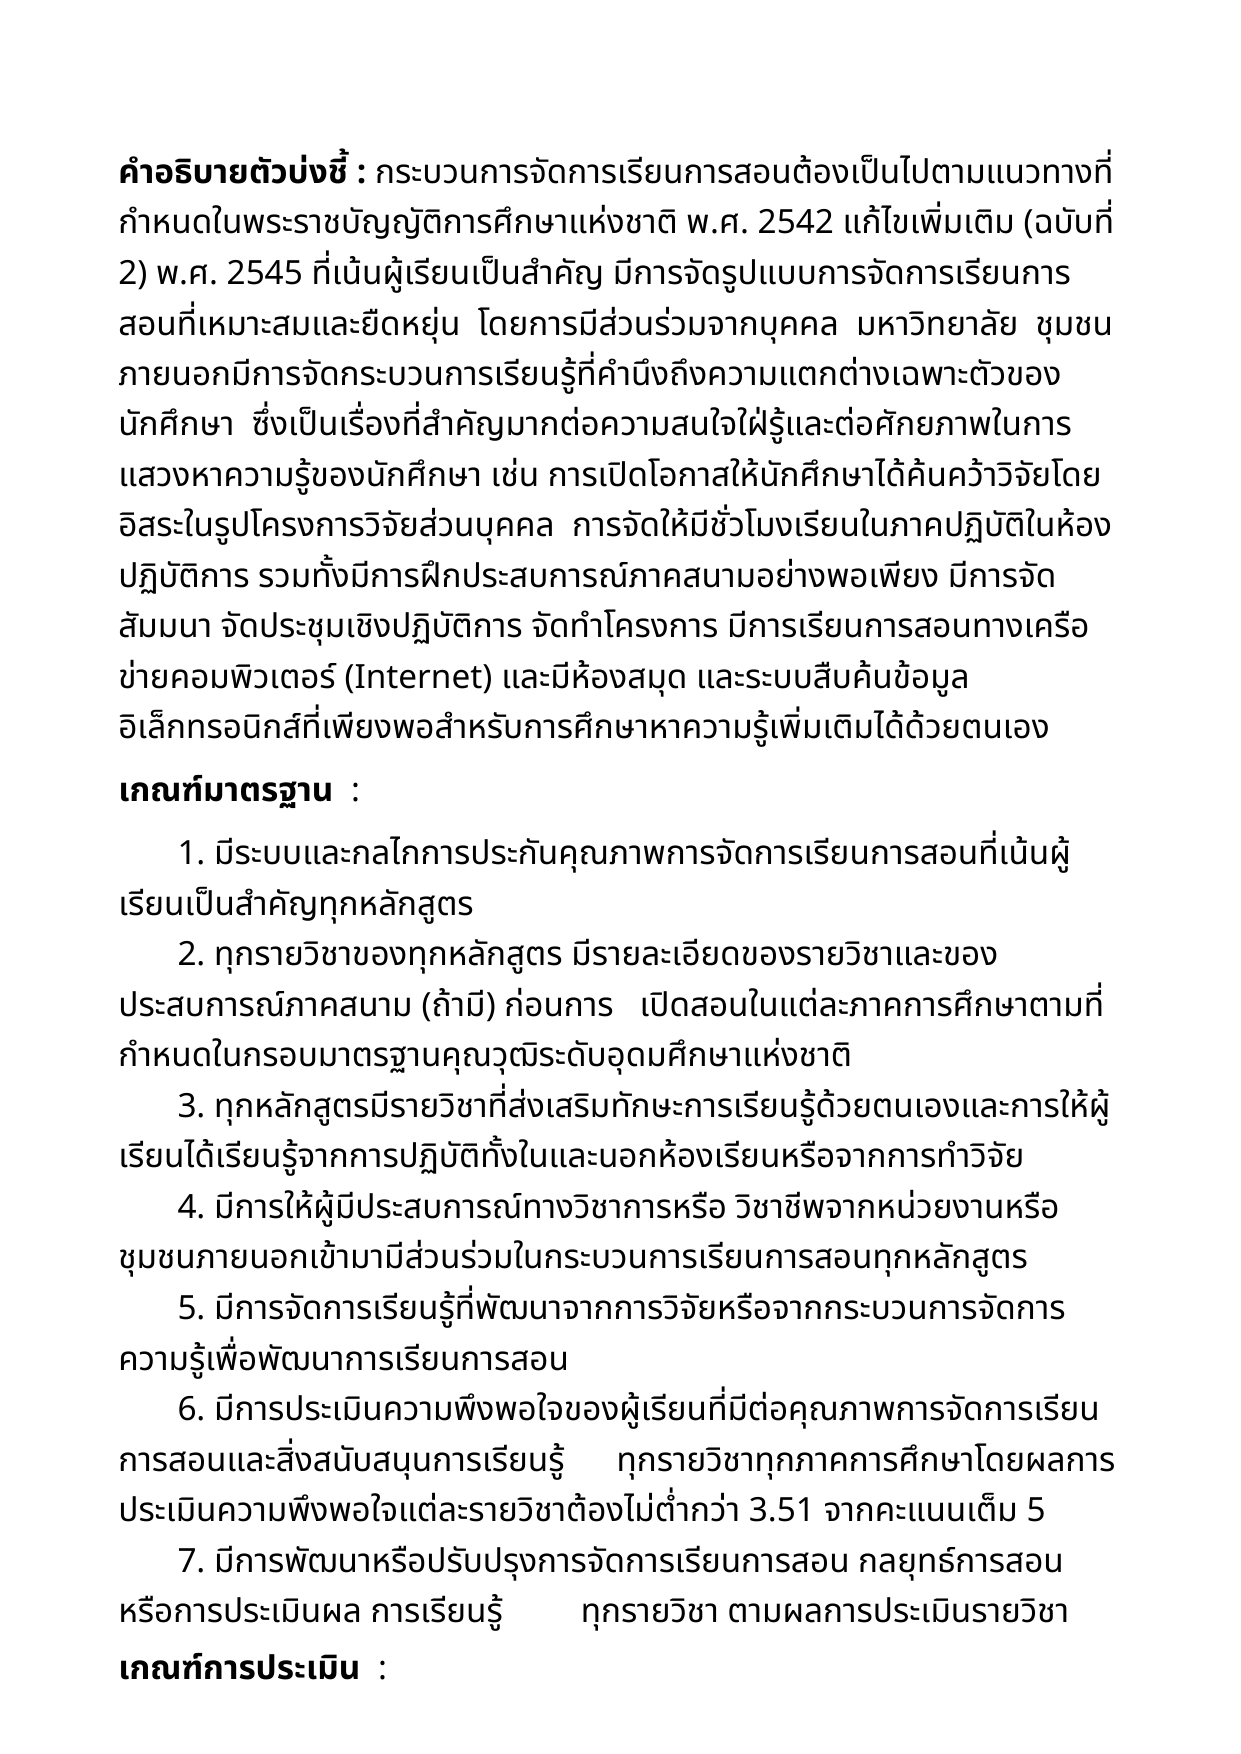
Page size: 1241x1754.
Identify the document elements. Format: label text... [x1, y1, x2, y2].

text 2. ทุกรายวิชาของทุกหลักสูตร มีรายละเอียดของรายวิชาและของประสบการณ์ภาคสนาม (ถ้ามี) ก่อนการ เปิดสอนในแต่ละภาคการศึกษาตามที่กำหนดในกรอบมาตรฐานคุณวุฒิระดับอุดมศึกษาแห่งชาติ [118, 930, 1122, 1082]
text เกณฑ์การประเมิน : [118, 1643, 1122, 1694]
text 1. มีระบบและกลไกการประกันคุณภาพการจัดการเรียนการสอนที่เน้นผู้เรียนเป็นสำคัญทุกหลักสูตร [118, 829, 1122, 930]
text 4. มีการให้ผู้มีประสบการณ์ทางวิชาการหรือ วิชาชีพจากหน่วยงานหรือชุมชนภายนอกเข้ามามีส่วนร่วมในกระบวนการเรียนการสอนทุกหลักสูตร [118, 1183, 1122, 1284]
text เกณฑ์มาตรฐาน : [118, 766, 1122, 817]
text 7. มีการพัฒนาหรือปรับปรุงการจัดการเรียนการสอน กลยุทธ์การสอน หรือการประเมินผล การเรียนรู้ ทุกรายวิชา ตามผลการประเมินรายวิชา [118, 1537, 1122, 1638]
text 3. ทุกหลักสูตรมีรายวิชาที่ส่งเสริมทักษะการเรียนรู้ด้วยตนเองและการให้ผู้เรียนได้เรียนรู้จากการปฏิบัติทั้งในและนอกห้องเรียนหรือจากการทำวิจัย [118, 1082, 1122, 1183]
text 6. มีการประเมินความพึงพอใจของผู้เรียนที่มีต่อคุณภาพการจัดการเรียนการสอนและสิ่งสนับสนุนการเรียนรู้ ทุกรายวิชาทุกภาคการศึกษาโดยผลการประเมินความพึงพอใจแต่ละรายวิชาต้องไม่ต่ำกว่า 3.51 จากคะแนนเต็ม 5 [118, 1385, 1122, 1537]
text คำอธิบายตัวบ่งชี้ : กระบวนการจัดการเรียนการสอนต้องเป็นไปตามแนวทางที่กำหนดในพระราชบัญญัติการศึกษาแห่งชาติ พ.ศ. 2542 แก้ไขเพิ่มเติม (ฉบับที่ 2) พ.ศ. 2545 ที่เน้นผู้เรียนเป็นสำคัญ มีการจัดรูปแบบการจัดการเรียนการสอนที่เหมาะสมและยืดหยุ่น โดยการมีส่วนร่วมจากบุคคล มหาวิทยาลัย ชุมชนภายนอกมีการจัดกระบวนการเรียนรู้ที่คำนึงถึงความแตกต่างเฉพาะตัวของนักศึกษา ซึ่งเป็นเรื่องที่สำคัญมากต่อความสนใจใฝ่รู้และต่อศักยภาพในการแสวงหาความรู้ของนักศึกษา เช่น การเปิดโอกาสให้นักศึกษาได้ค้นคว้าวิจัยโดยอิสระในรูปโครงการวิจัยส่วนบุคคล การจัดให้มีชั่วโมงเรียนในภาคปฏิบัติในห้องปฏิบัติการ รวมทั้งมีการฝึกประสบการณ์ภาคสนามอย่างพอเพียง มีการจัดสัมมนา จัดประชุมเชิงปฏิบัติการ จัดทำโครงการ มีการเรียนการสอนทางเครือข่ายคอมพิวเตอร์ (Internet) และมีห้องสมุด และระบบสืบค้นข้อมูลอิเล็กทรอนิกส์ที่เพียงพอสำหรับการศึกษาหาความรู้เพิ่มเติมได้ด้วยตนเอง [118, 148, 1122, 753]
text 5. มีการจัดการเรียนรู้ที่พัฒนาจากการวิจัยหรือจากกระบวนการจัดการความรู้เพื่อพัฒนาการเรียนการสอน [118, 1284, 1122, 1385]
